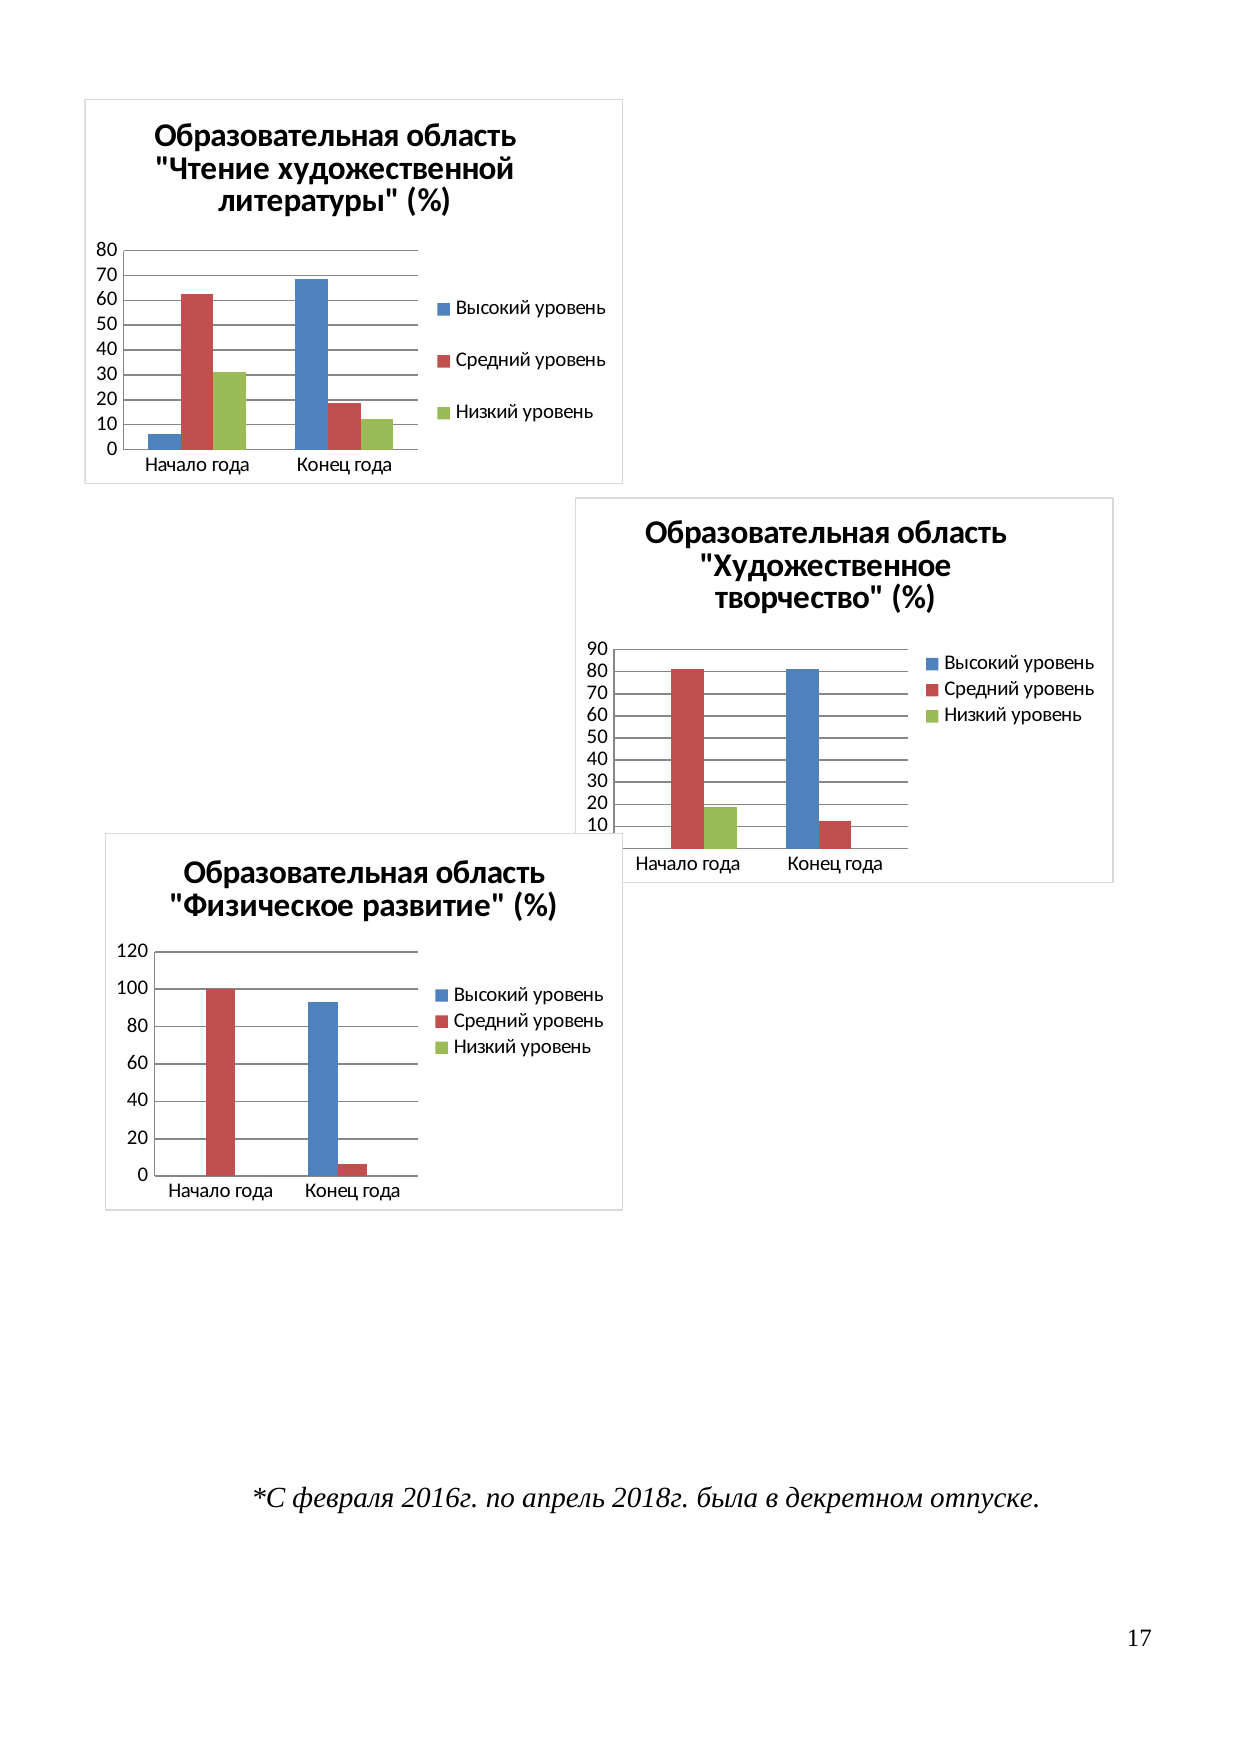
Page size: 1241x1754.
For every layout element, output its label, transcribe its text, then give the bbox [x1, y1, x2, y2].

text *С февраля 2016г. по апрель 2018г. была в декретном отпуске. [177, 1480, 1152, 1513]
